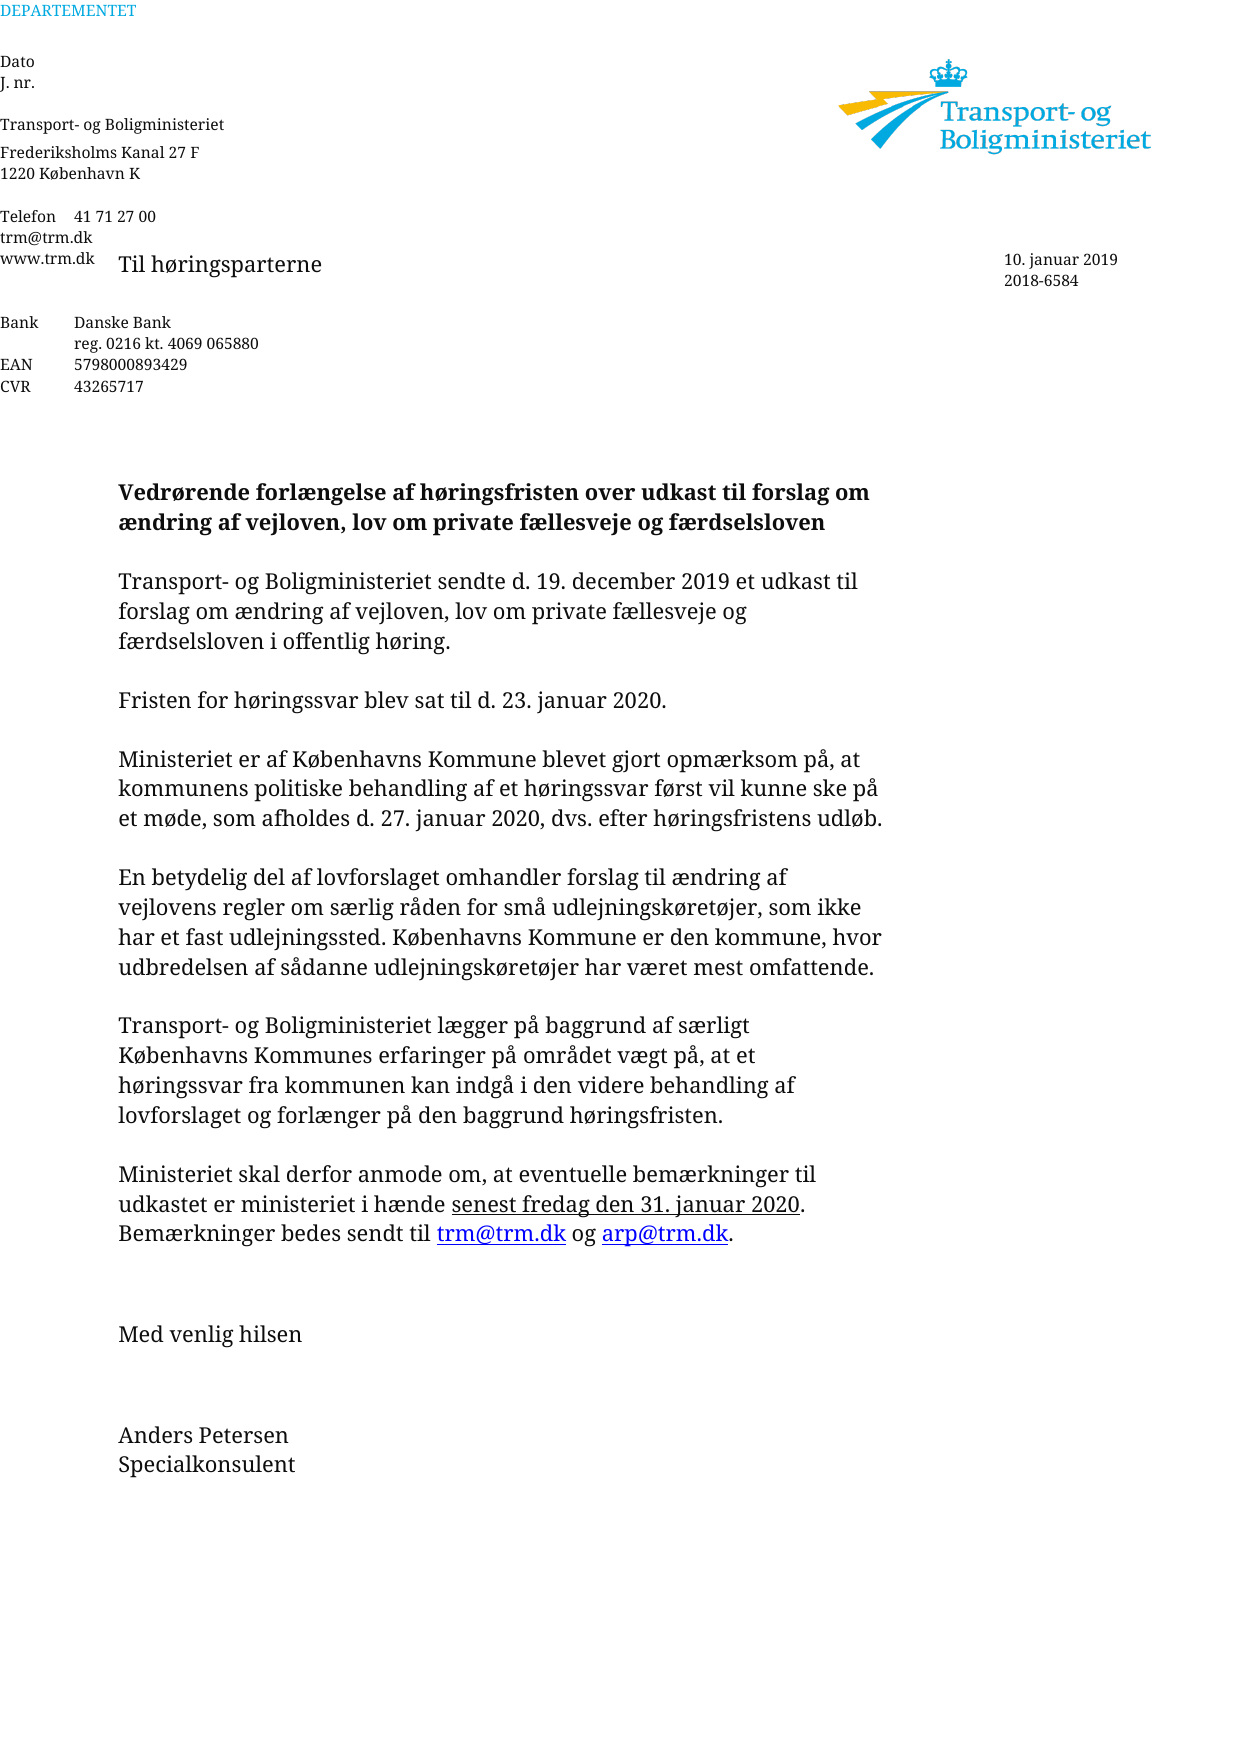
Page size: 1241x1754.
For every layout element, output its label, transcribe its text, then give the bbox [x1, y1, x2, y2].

text Transport- og Boligministeriet lægger på baggrund af særligt Københavns Kommunes erfaringer på området vægt på, at et høringssvar fra kommunen kan indgå i den videre behandling af lovforslaget og forlænger på den baggrund høringsfristen. [118, 1011, 886, 1130]
text Ministeriet er af Københavns Kommune blevet gjort opmærksom på, at kommunens politiske behandling af et høringssvar først vil kunne ske på et møde, som afholdes d. 27. januar 2020, dvs. efter høringsfristens udløb. [118, 744, 886, 833]
text Transport- og Boligministeriet sendte d. 19. december 2019 et udkast til forslag om ændring af vejloven, lov om private fællesveje og færdselsloven i offentlig høring. [118, 566, 886, 656]
table_header [118, 119, 901, 248]
picture [882, 101, 919, 119]
text Med venlig hilsen [118, 1319, 886, 1349]
picture [838, 59, 1241, 155]
table_cell Til høringsparterne [118, 249, 901, 477]
text En betydelig del af lovforslaget omhandler forslag til ændring af vejlovens regler om særlig råden for små udlejningskøretøjer, som ikke har et fast udlejningssted. Københavns Kommune er den kommune, hvor udbredelsen af sådanne udlejningskøretøjer har været mest omfattende. [118, 862, 886, 981]
table_cell 10. januar 2019 2018-6584 [901, 249, 1196, 477]
text Ministeriet skal derfor anmode om, at eventuelle bemærkninger til udkastet er ministeriet i hænde senest fredag den 31. januar 2020. Bemærkninger bedes sendt til trm@trm.dk og arp@trm.dk. [118, 1159, 886, 1248]
text Fristen for høringssvar blev sat til d. 23. januar 2020. [118, 685, 886, 714]
text Anders Petersen Specialkonsulent [118, 1420, 886, 1479]
text Vedrørende forlængelse af høringsfristen over udkast til forslag om ændring af vejloven, lov om private fællesveje og færdselsloven [118, 477, 886, 537]
